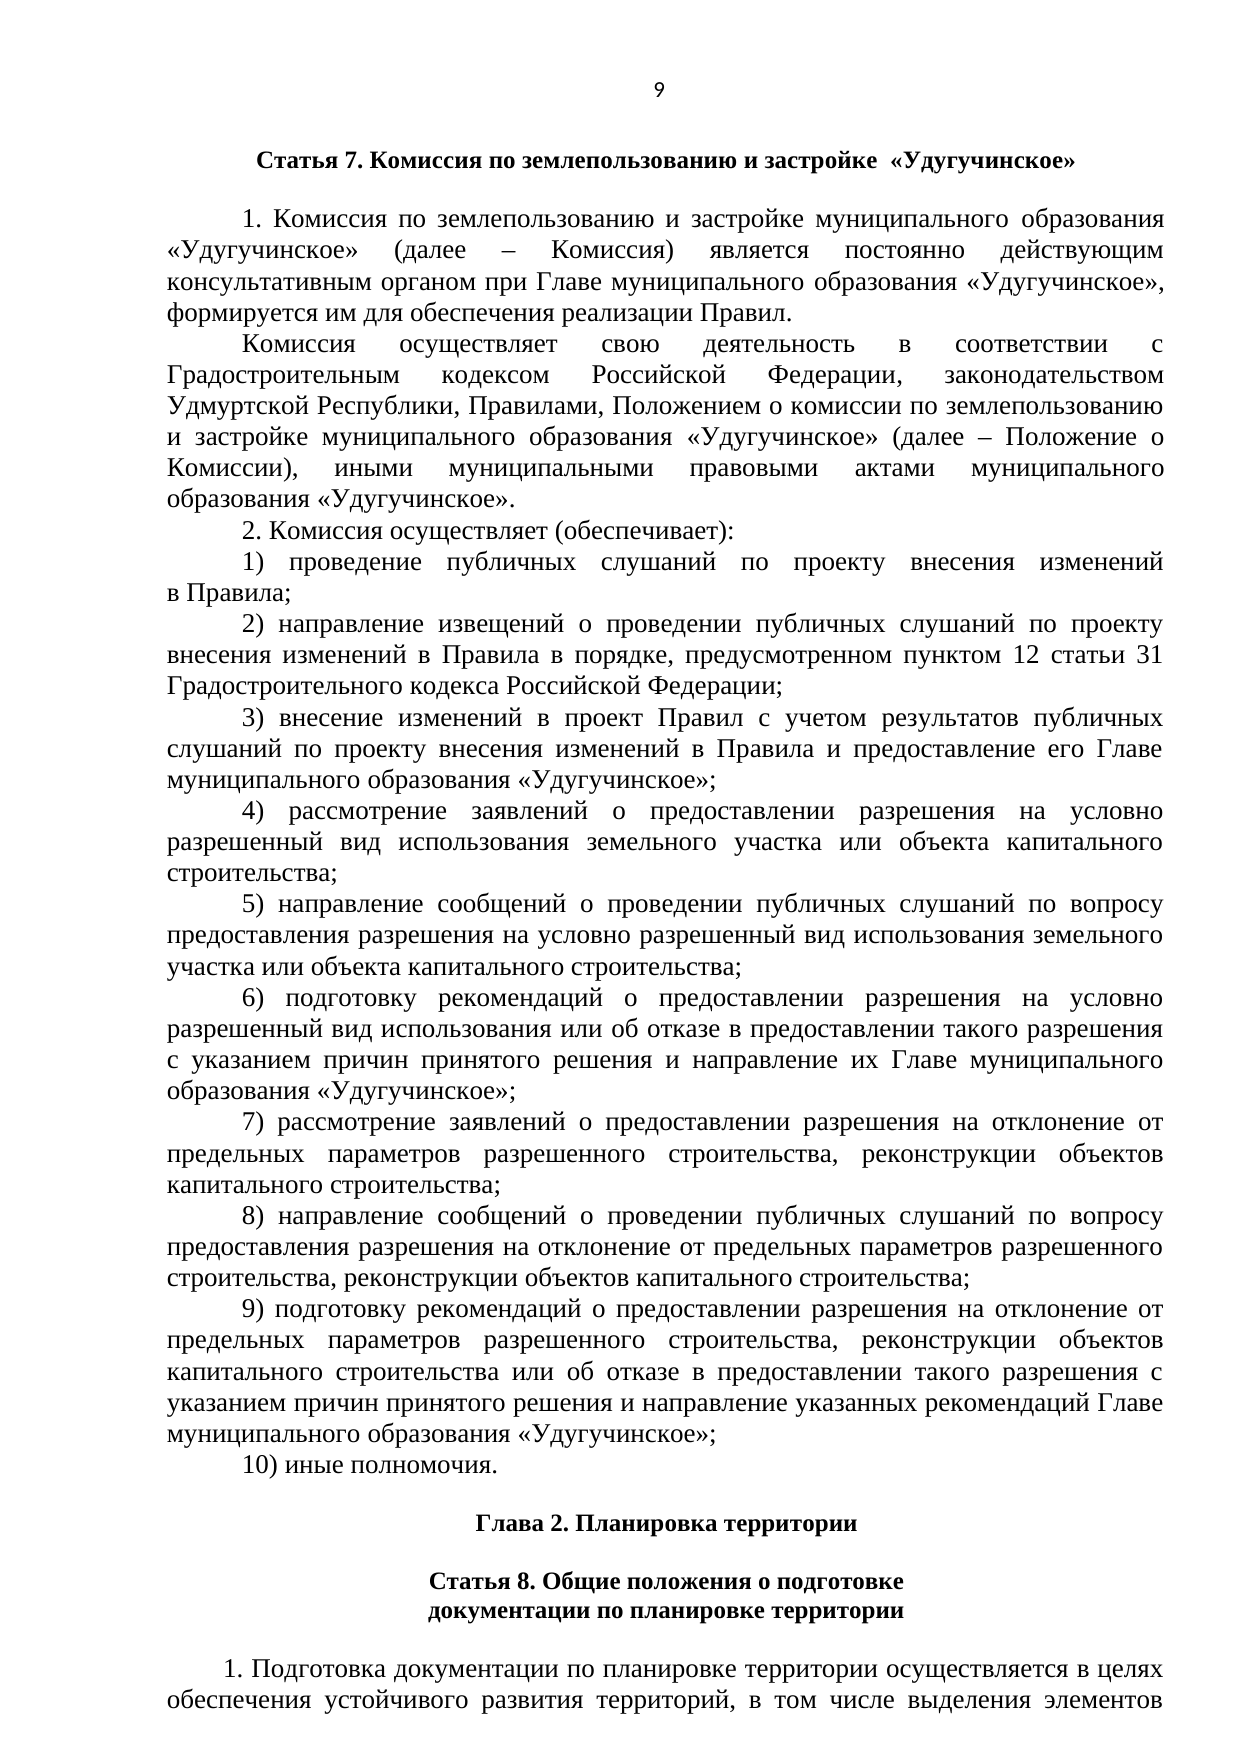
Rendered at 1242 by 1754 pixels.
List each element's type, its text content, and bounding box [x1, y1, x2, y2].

text 1. Комиссия по землепользованию и застройке муниципального образования «Удугучинское» (далее – Комиссия) является постоянно действующим консультативным органом при Главе муниципального образования «Удугучинское», формируется им для обеспечения реализации Правил. [167, 202, 1164, 327]
text 3) внесение изменений в проект Правил с учетом результатов публичных слушаний по проекту внесения изменений в Правила и предоставление его Главе муниципального образования «Удугучинское»; [167, 701, 1164, 794]
text 4) рассмотрение заявлений о предоставлении разрешения на условно разрешенный вид использования земельного участка или объекта капитального строительства; [167, 794, 1164, 887]
text 5) направление сообщений о проведении публичных слушаний по вопросу предоставления разрешения на условно разрешенный вид использования земельного участка или объекта капитального строительства; [167, 887, 1164, 981]
text 1) проведение публичных слушаний по проекту внесения изменений в Правила; [167, 545, 1164, 607]
text Статья 8. Общие положения о подготовке документации по планировке территории [349, 1566, 983, 1623]
text 8) направление сообщений о проведении публичных слушаний по вопросу предоставления разрешения на отклонение от предельных параметров разрешенного строительства, реконструкции объектов капитального строительства; [167, 1199, 1164, 1292]
text 6) подготовку рекомендаций о предоставлении разрешения на условно разрешенный вид использования или об отказе в предоставлении такого разрешения с указанием причин принятого решения и направление их Главе муниципального образования «Удугучинское»; [167, 981, 1164, 1106]
text 2) направление извещений о проведении публичных слушаний по проекту внесения изменений в Правила в порядке, предусмотренном пунктом 12 статьи 31 Градостроительного кодекса Российской Федерации; [167, 607, 1164, 701]
text 2. Комиссия осуществляет (обеспечивает): [167, 514, 1164, 545]
text 9) подготовку рекомендаций о предоставлении разрешения на отклонение от предельных параметров разрешенного строительства, реконструкции объектов капитального строительства или об отказе в предоставлении такого разрешения с указанием причин принятого решения и направление указанных рекомендаций Главе муниципального образования «Удугучинское»; [167, 1292, 1164, 1448]
text 10) иные полномочия. [167, 1448, 1164, 1479]
text Комиссия осуществляет свою деятельность в соответствии с Градостроительным кодексом Российской Федерации, законодательством Удмуртской Республики, Правилами, Положением о комиссии по землепользованию и застройке муниципального образования «Удугучинское» (далее – Положение о Комиссии), иными муниципальными правовыми актами муниципального образования «Удугучинское». [167, 327, 1164, 514]
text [167, 1652, 1164, 1714]
text Статья 7. Комиссия по землепользованию и застройке «Удугучинское» [192, 145, 1140, 174]
text Глава 2. Планировка территории [470, 1508, 862, 1537]
text 7) рассмотрение заявлений о предоставлении разрешения на отклонение от предельных параметров разрешенного строительства, реконструкции объектов капитального строительства; [167, 1106, 1164, 1199]
